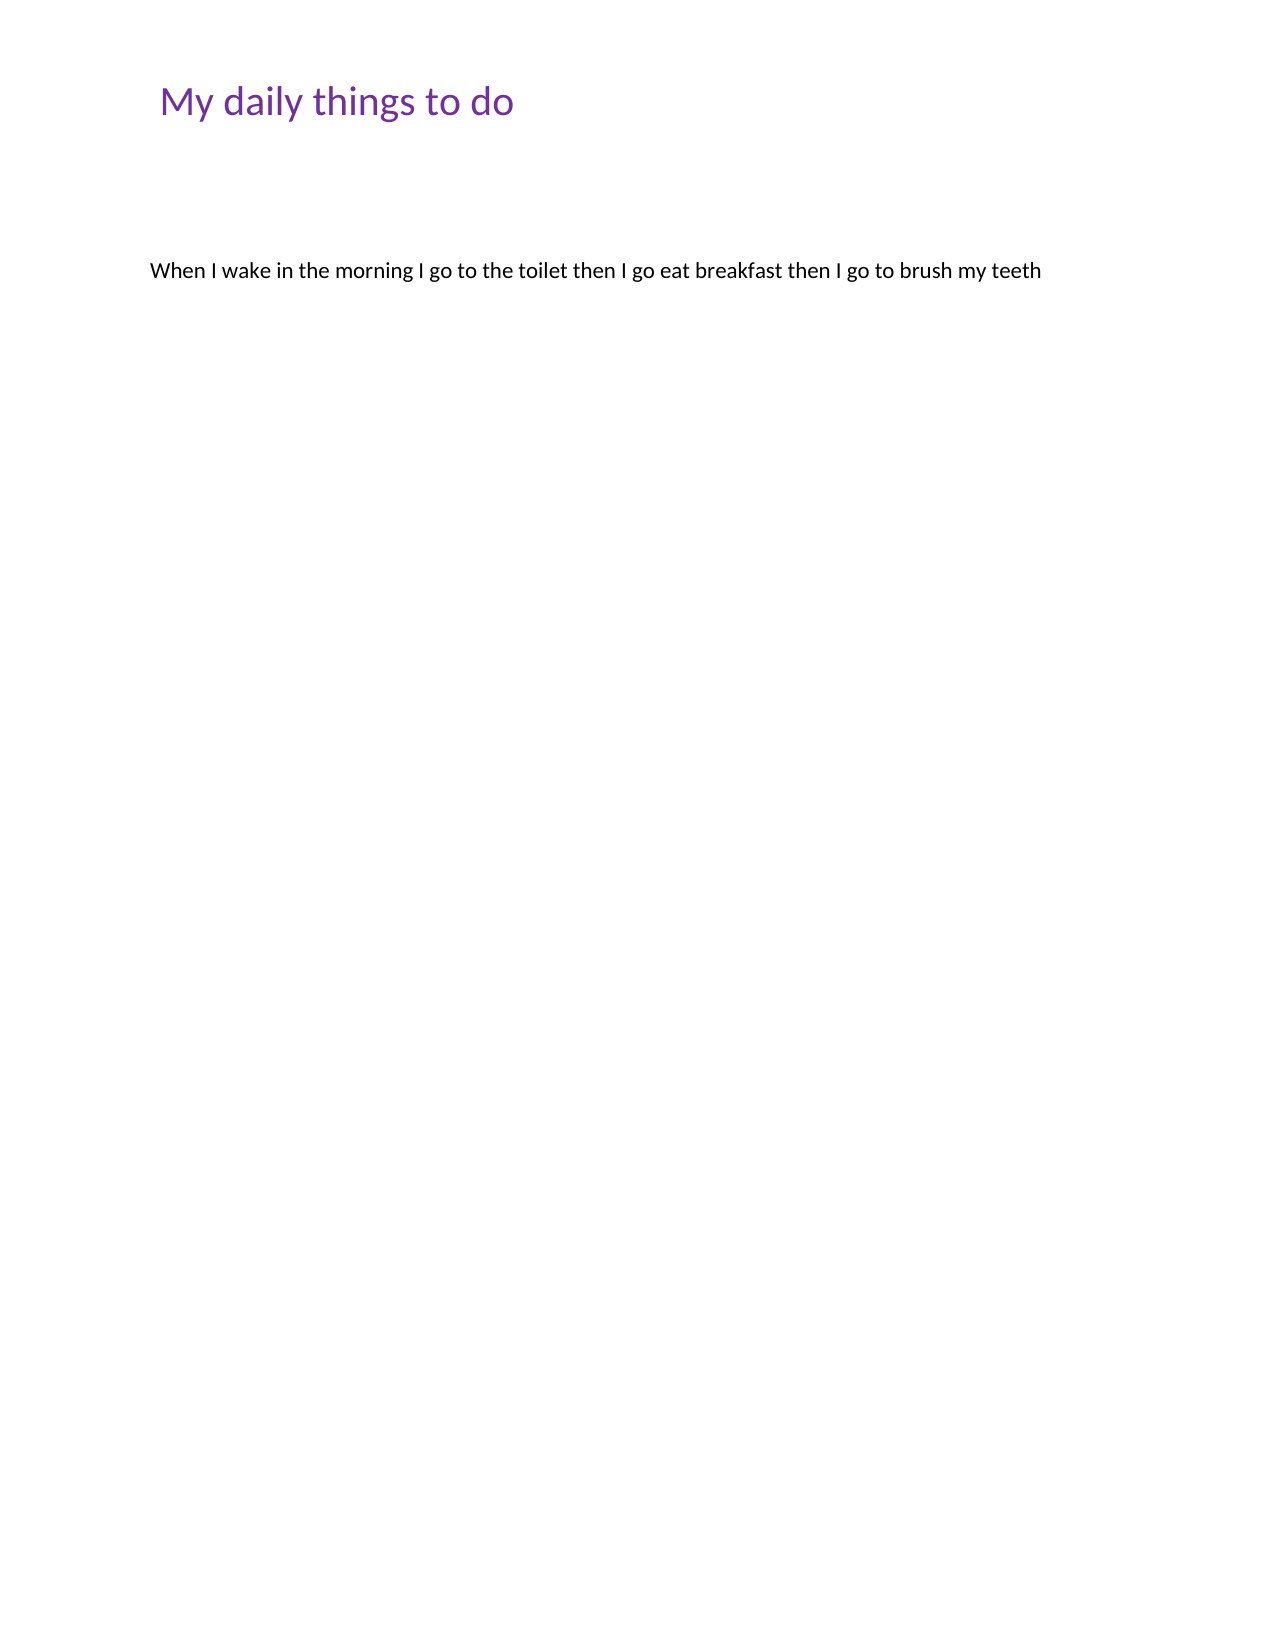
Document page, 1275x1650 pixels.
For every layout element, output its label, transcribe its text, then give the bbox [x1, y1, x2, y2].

text When I wake in the morning I go to the toilet then I go eat breakfast then I go to brush my teeth [150, 256, 1125, 284]
